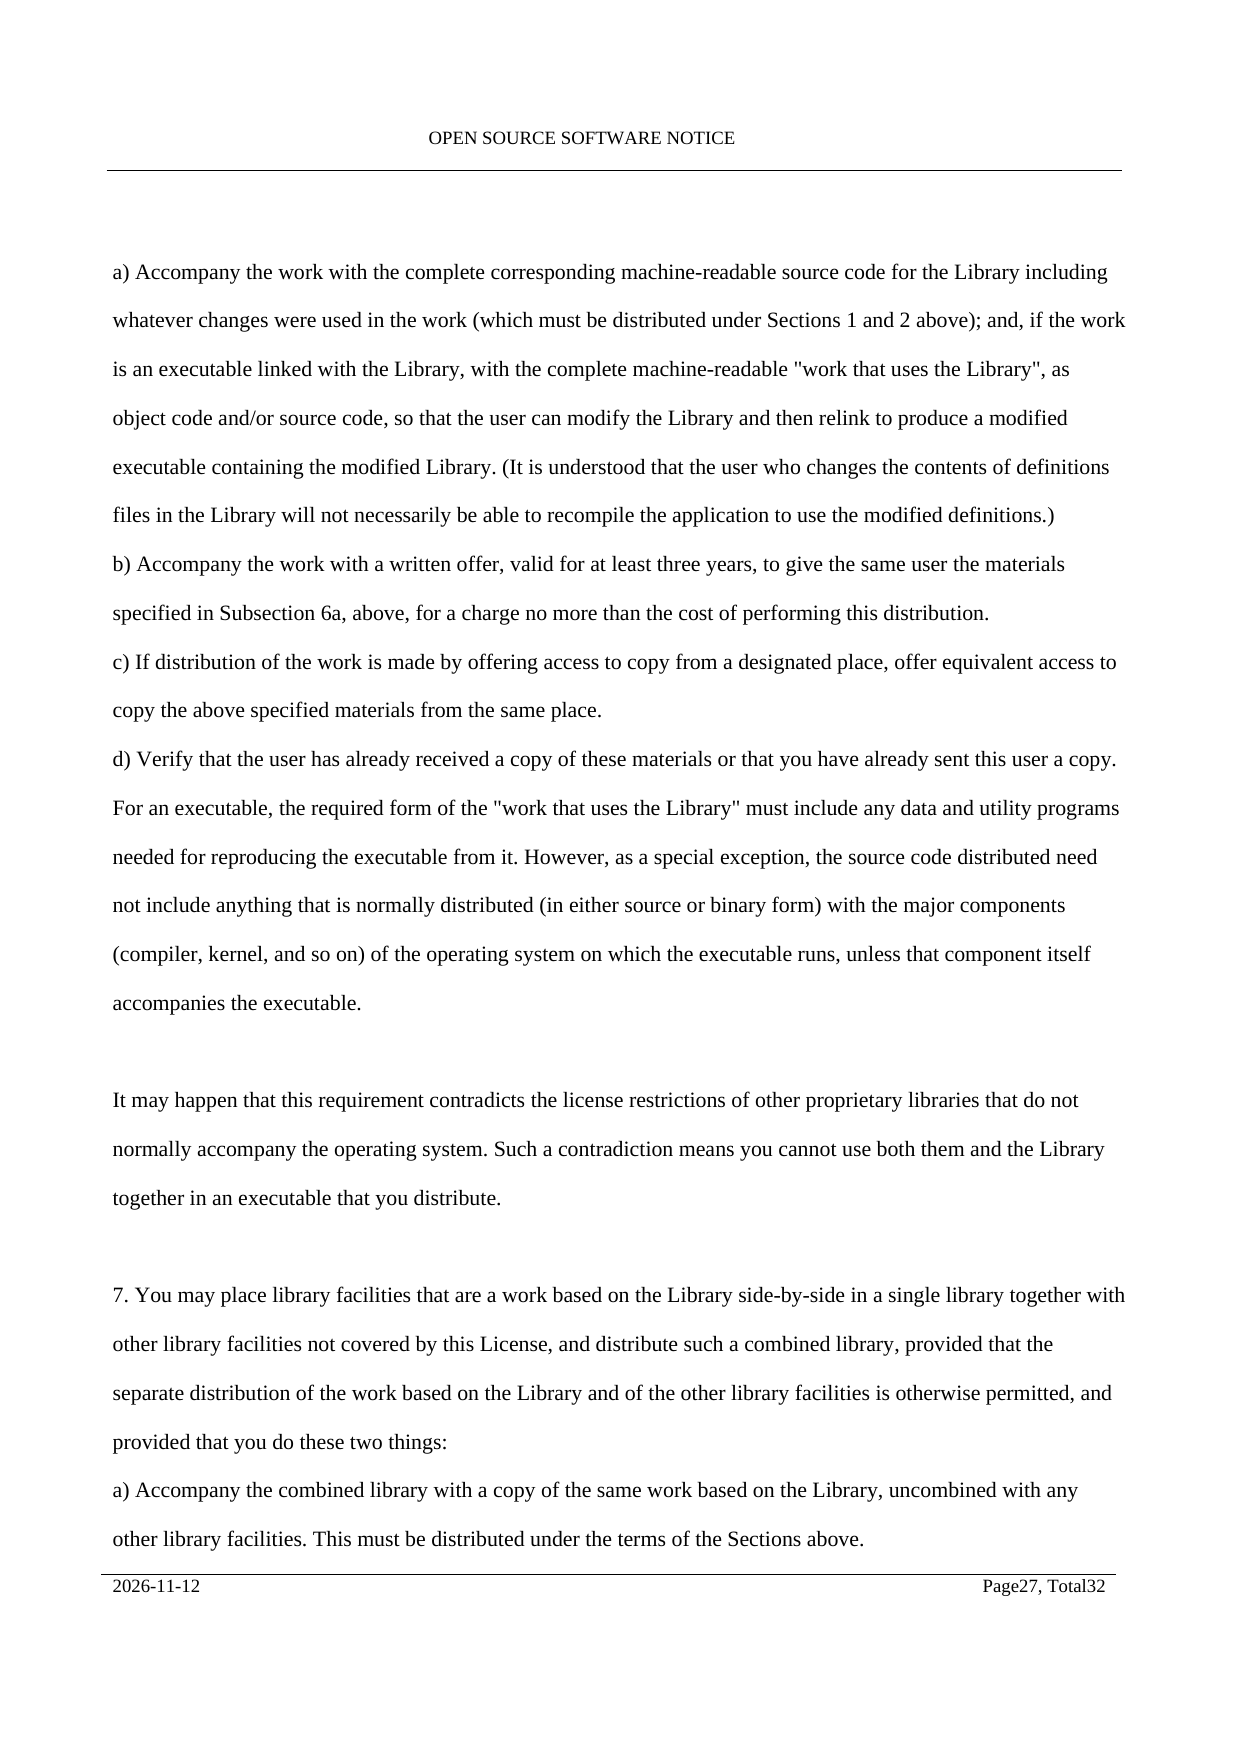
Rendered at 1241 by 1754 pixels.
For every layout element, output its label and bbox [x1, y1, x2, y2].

text [112, 206, 1128, 1555]
